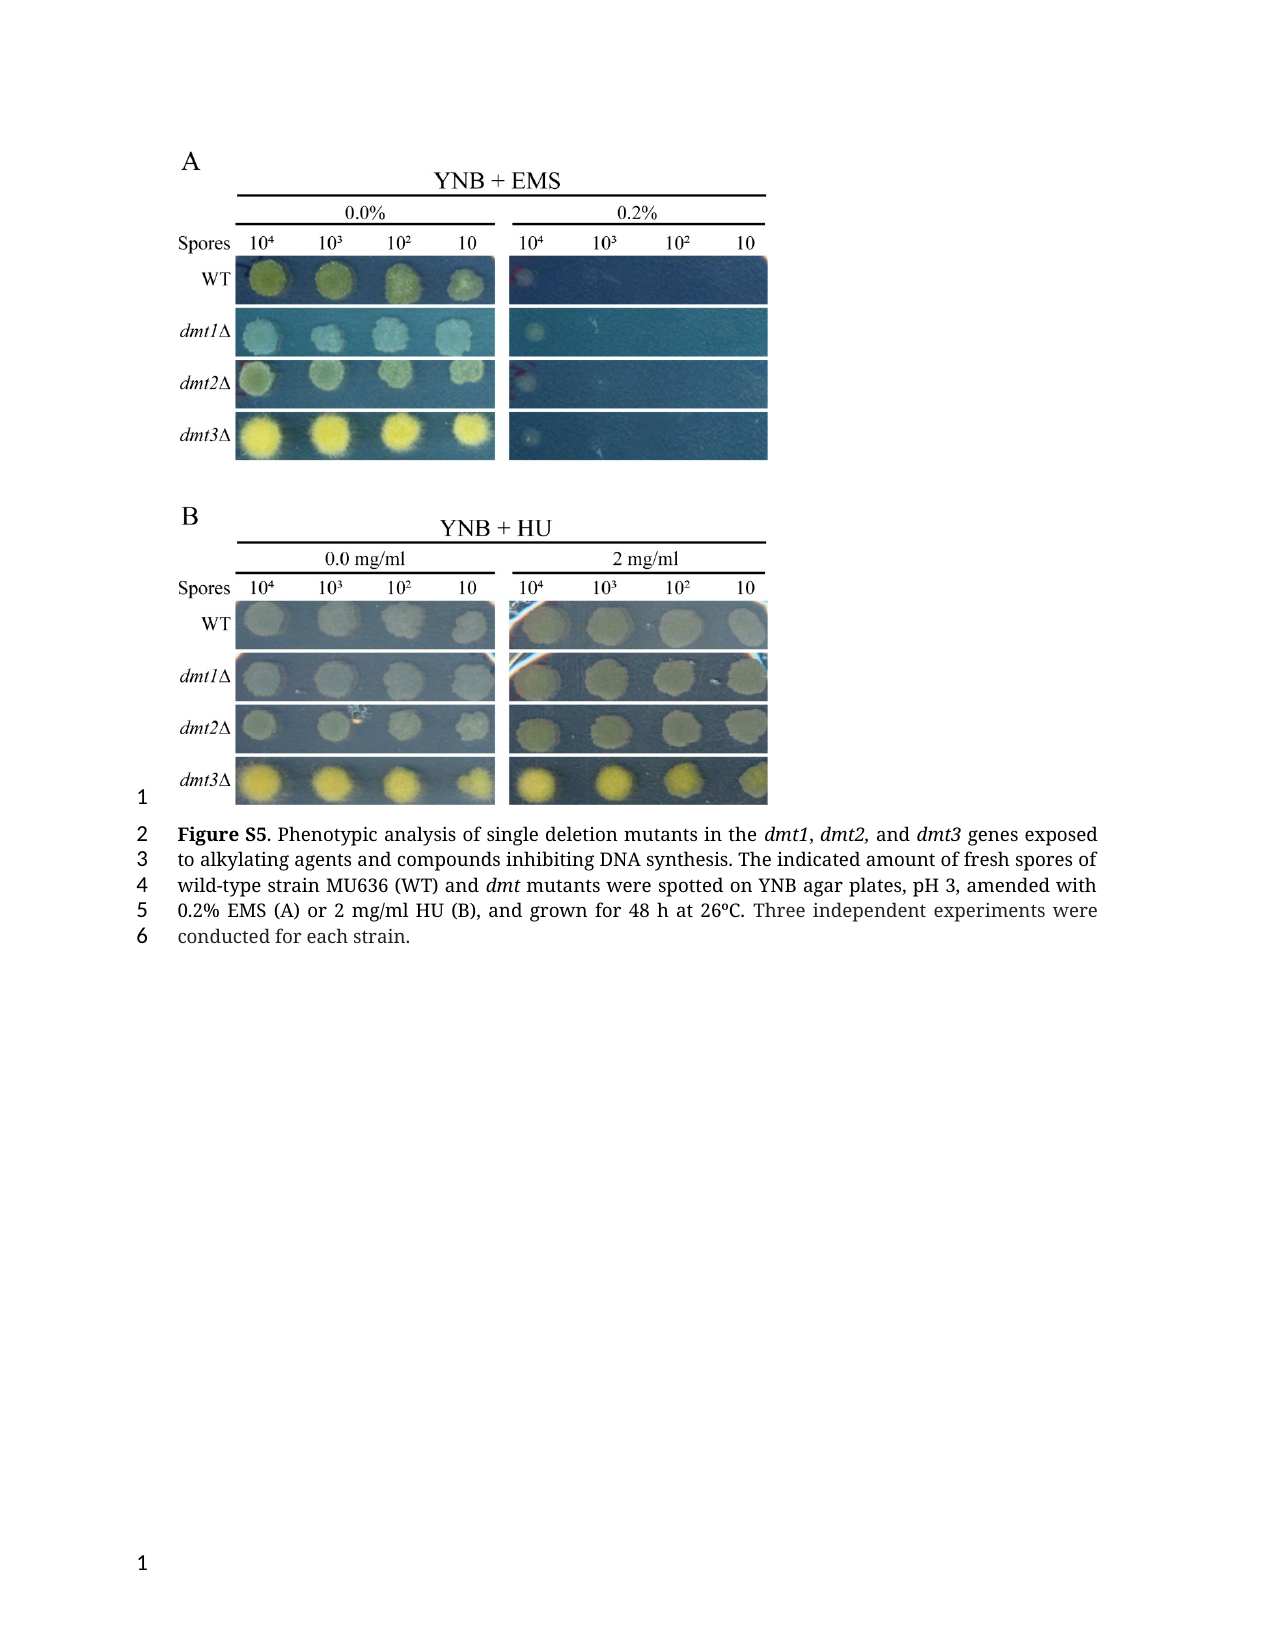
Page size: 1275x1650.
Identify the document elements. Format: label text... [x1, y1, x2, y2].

picture [177, 147, 768, 805]
text Figure S5. Phenotypic analysis of single deletion mutants in the dmt1, dmt2, and dmt3 genes exposed to alkylating agents and compounds inhibiting DNA synthesis. The indicated amount of fresh spores of wild-type strain MU636 (WT) and dmt mutants were spotted on YNB agar plates, pH 3, amended with 0.2% EMS (A) or 2 mg/ml HU (B), and grown for 48 h at 26ºC. Three independent experiments were conducted for each strain. [177, 821, 1098, 948]
